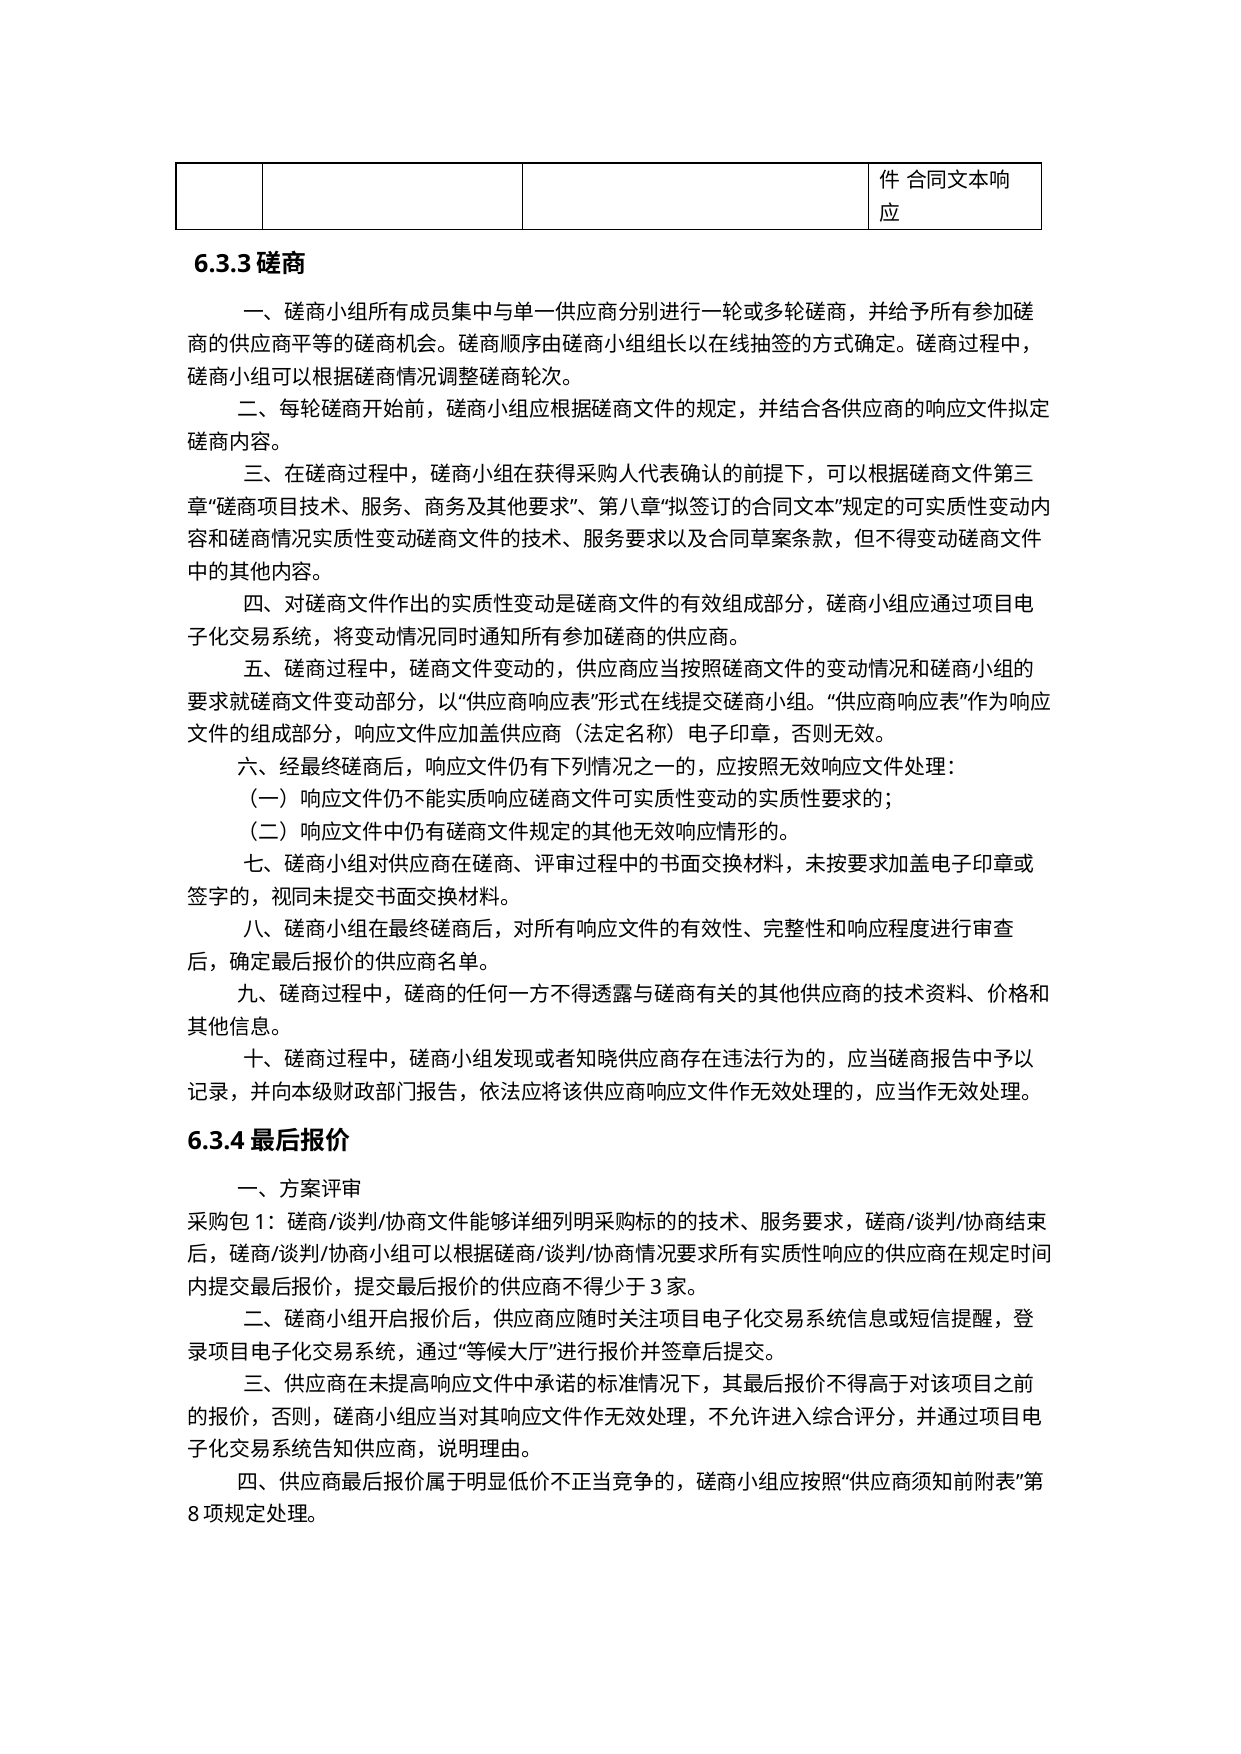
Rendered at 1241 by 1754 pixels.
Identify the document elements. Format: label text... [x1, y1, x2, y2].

text 十、磋商过程中，磋商小组发现或者知晓供应商存在违法行为的，应当磋商报告中予以记录，并向本级财政部门报告，依法应将该供应商响应文件作无效处理的，应当作无效处理。 [187, 1043, 1053, 1108]
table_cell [263, 164, 522, 228]
text 二、磋商小组开启报价后，供应商应随时关注项目电子化交易系统信息或短信提醒，登录项目电子化交易系统，通过“等候大厅”进行报价并签章后提交。 [187, 1303, 1053, 1368]
text 五、磋商过程中，磋商文件变动的，供应商应当按照磋商文件的变动情况和磋商小组的要求就磋商文件变动部分，以“供应商响应表”形式在线提交磋商小组。“供应商响应表”作为响应文件的组成部分，响应文件应加盖供应商（法定名称）电子印章，否则无效。 [187, 653, 1053, 750]
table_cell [869, 164, 1041, 228]
text 二、每轮磋商开始前，磋商小组应根据磋商文件的规定，并结合各供应商的响应文件拟定磋商内容。 [187, 393, 1053, 458]
text 三、在磋商过程中，磋商小组在获得采购人代表确认的前提下，可以根据磋商文件第三章“磋商项目技术、服务、商务及其他要求”、第八章“拟签订的合同文本”规定的可实质性变动内容和磋商情况实质性变动磋商文件的技术、服务要求以及合同草案条款，但不得变动磋商文件中的其他内容。 [187, 458, 1053, 588]
text 采购包1：磋商/谈判/协商文件能够详细列明采购标的的技术、服务要求，磋商/谈判/协商结束后，磋商/谈判/协商小组可以根据磋商/谈判/协商情况要求所有实质性响应的供应商在规定时间内提交最后报价，提交最后报价的供应商不得少于3家。 [187, 1205, 1053, 1303]
text 九、磋商过程中，磋商的任何一方不得透露与磋商有关的其他供应商的技术资料、价格和其他信息。 [187, 978, 1053, 1043]
text （二）响应文件中仍有磋商文件规定的其他无效响应情形的。 [187, 815, 1053, 848]
text 六、经最终磋商后，响应文件仍有下列情况之一的，应按照无效响应文件处理： [187, 750, 1053, 783]
text 八、磋商小组在最终磋商后，对所有响应文件的有效性、完整性和响应程度进行审查后，确定最后报价的供应商名单。 [187, 913, 1053, 978]
text 四、供应商最后报价属于明显低价不正当竞争的，磋商小组应按照“供应商须知前附表”第8项规定处理。 [187, 1465, 1053, 1530]
text （一）响应文件仍不能实质响应磋商文件可实质性变动的实质性要求的； [187, 783, 1053, 815]
text 三、供应商在未提高响应文件中承诺的标准情况下，其最后报价不得高于对该项目之前的报价，否则，磋商小组应当对其响应文件作无效处理，不允许进入综合评分，并通过项目电子化交易系统告知供应商，说明理由。 [187, 1368, 1053, 1465]
text 6.3.4最后报价 [187, 1108, 1053, 1173]
text 四、对磋商文件作出的实质性变动是磋商文件的有效组成部分，磋商小组应通过项目电子化交易系统，将变动情况同时通知所有参加磋商的供应商。 [187, 588, 1053, 653]
text 6.3.3磋商 [187, 230, 1053, 295]
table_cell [523, 164, 868, 228]
table_cell 6 [177, 164, 262, 228]
text 七、磋商小组对供应商在磋商、评审过程中的书面交换材料，未按要求加盖电子印章或签字的，视同未提交书面交换材料。 [187, 848, 1053, 913]
text 一、方案评审 [187, 1173, 1053, 1205]
text 一、磋商小组所有成员集中与单一供应商分别进行一轮或多轮磋商，并给予所有参加磋商的供应商平等的磋商机会。磋商顺序由磋商小组组长以在线抽签的方式确定。磋商过程中，磋商小组可以根据磋商情况调整磋商轮次。 [187, 295, 1053, 393]
